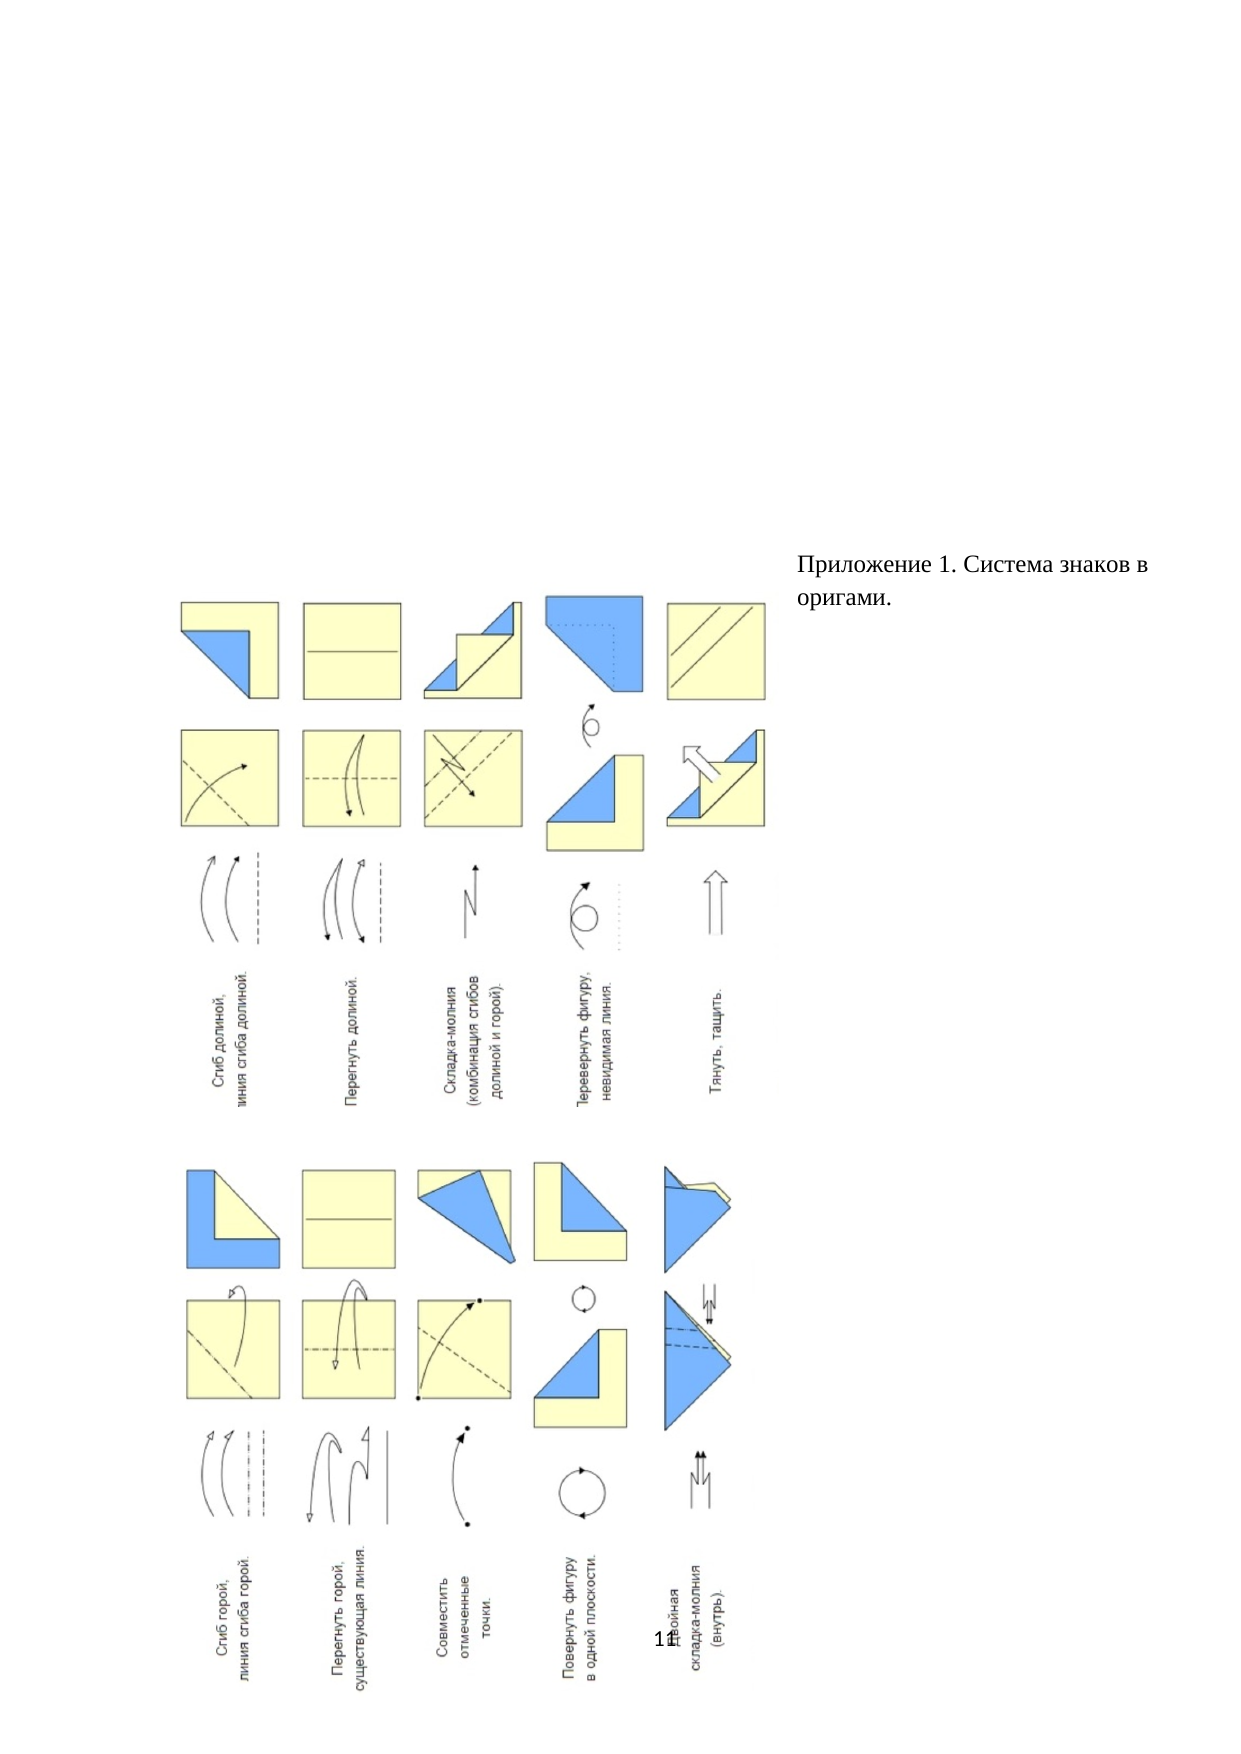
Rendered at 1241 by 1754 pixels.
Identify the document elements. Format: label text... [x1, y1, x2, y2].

picture [170, 577, 778, 1107]
text Приложение 1. Система знаков в оригами. [177, 549, 1152, 611]
picture [176, 1153, 754, 1700]
